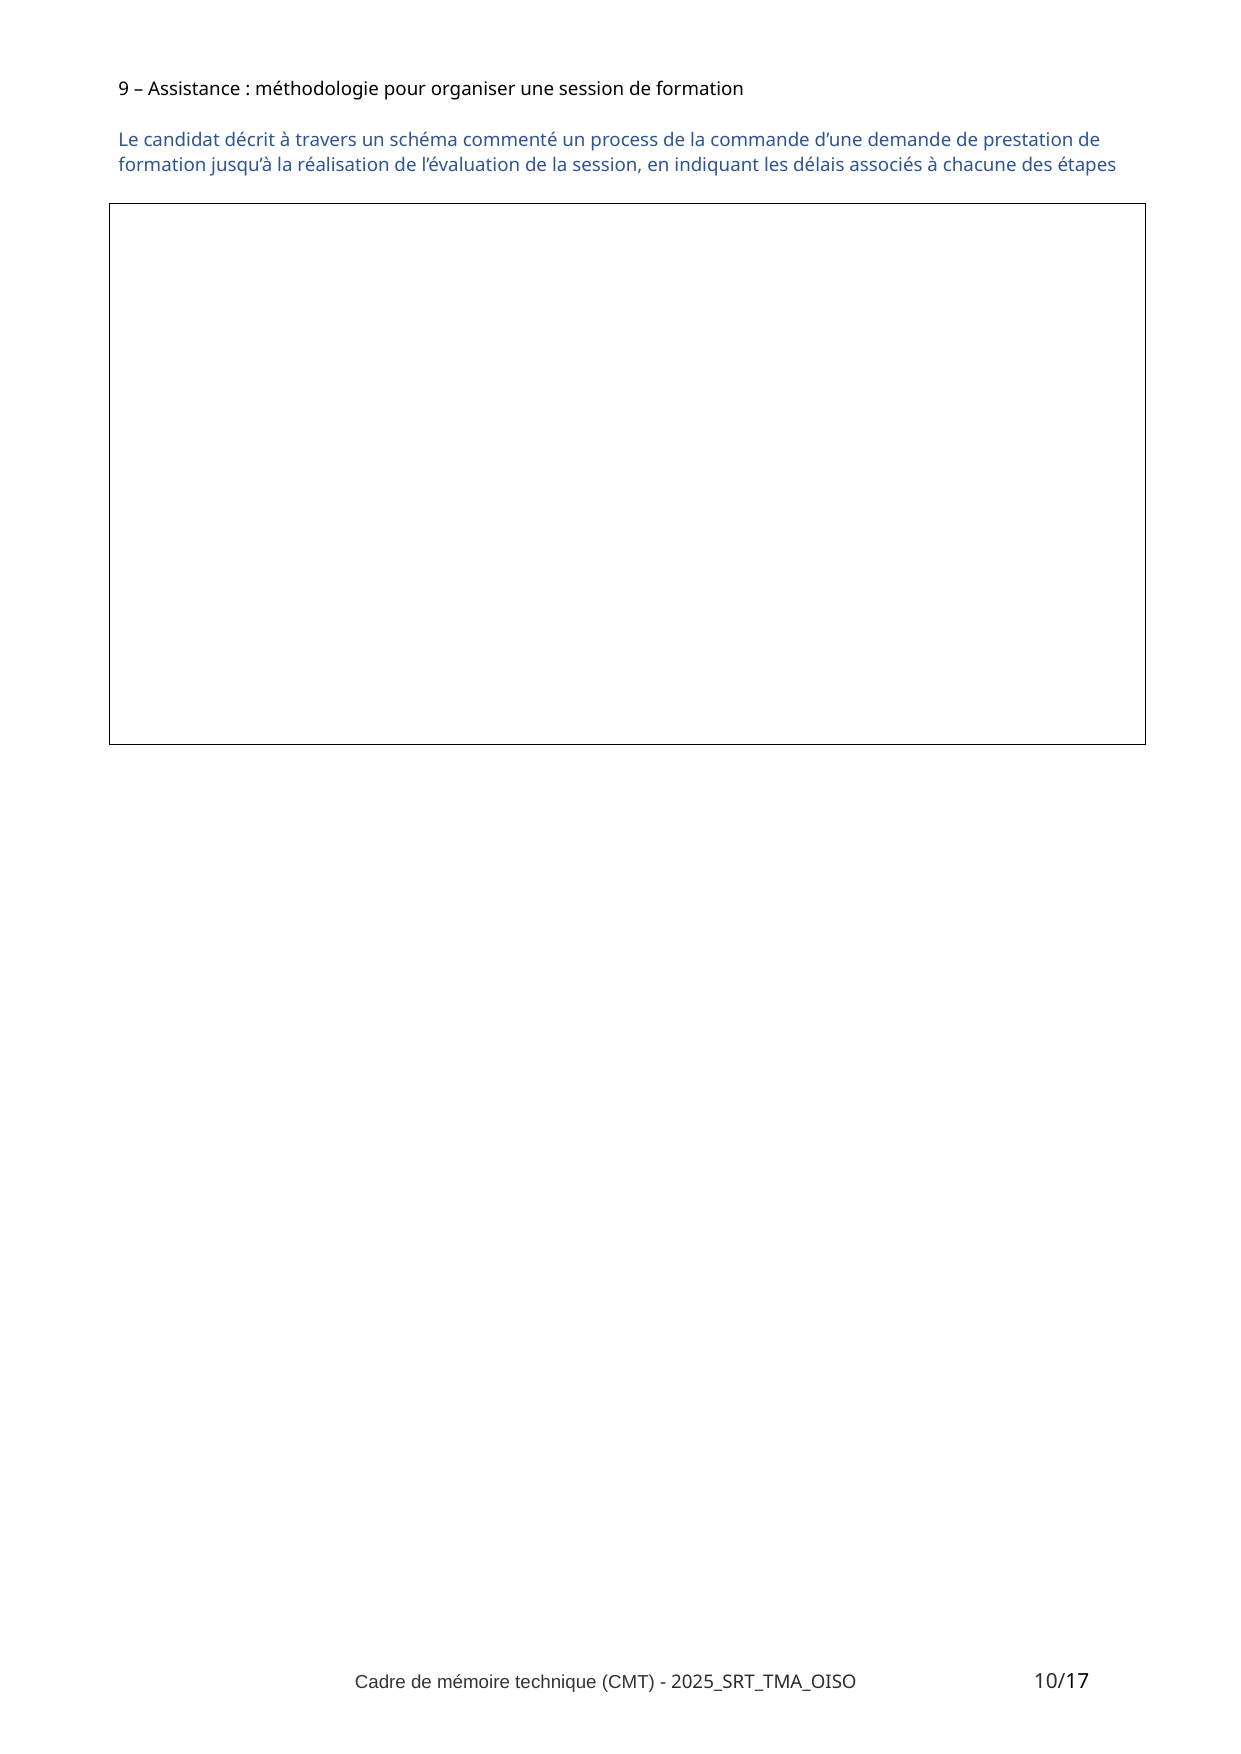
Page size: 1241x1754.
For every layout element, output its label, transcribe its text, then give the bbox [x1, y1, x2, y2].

text Le candidat décrit à travers un schéma commenté un process de la commande d’une demande de prestation de formation jusqu’à la réalisation de l’évaluation de la session, en indiquant les délais associés à chacune des étapes [118, 126, 1137, 177]
text 9 – Assistance : méthodologie pour organiser une session de formation [118, 75, 1137, 101]
